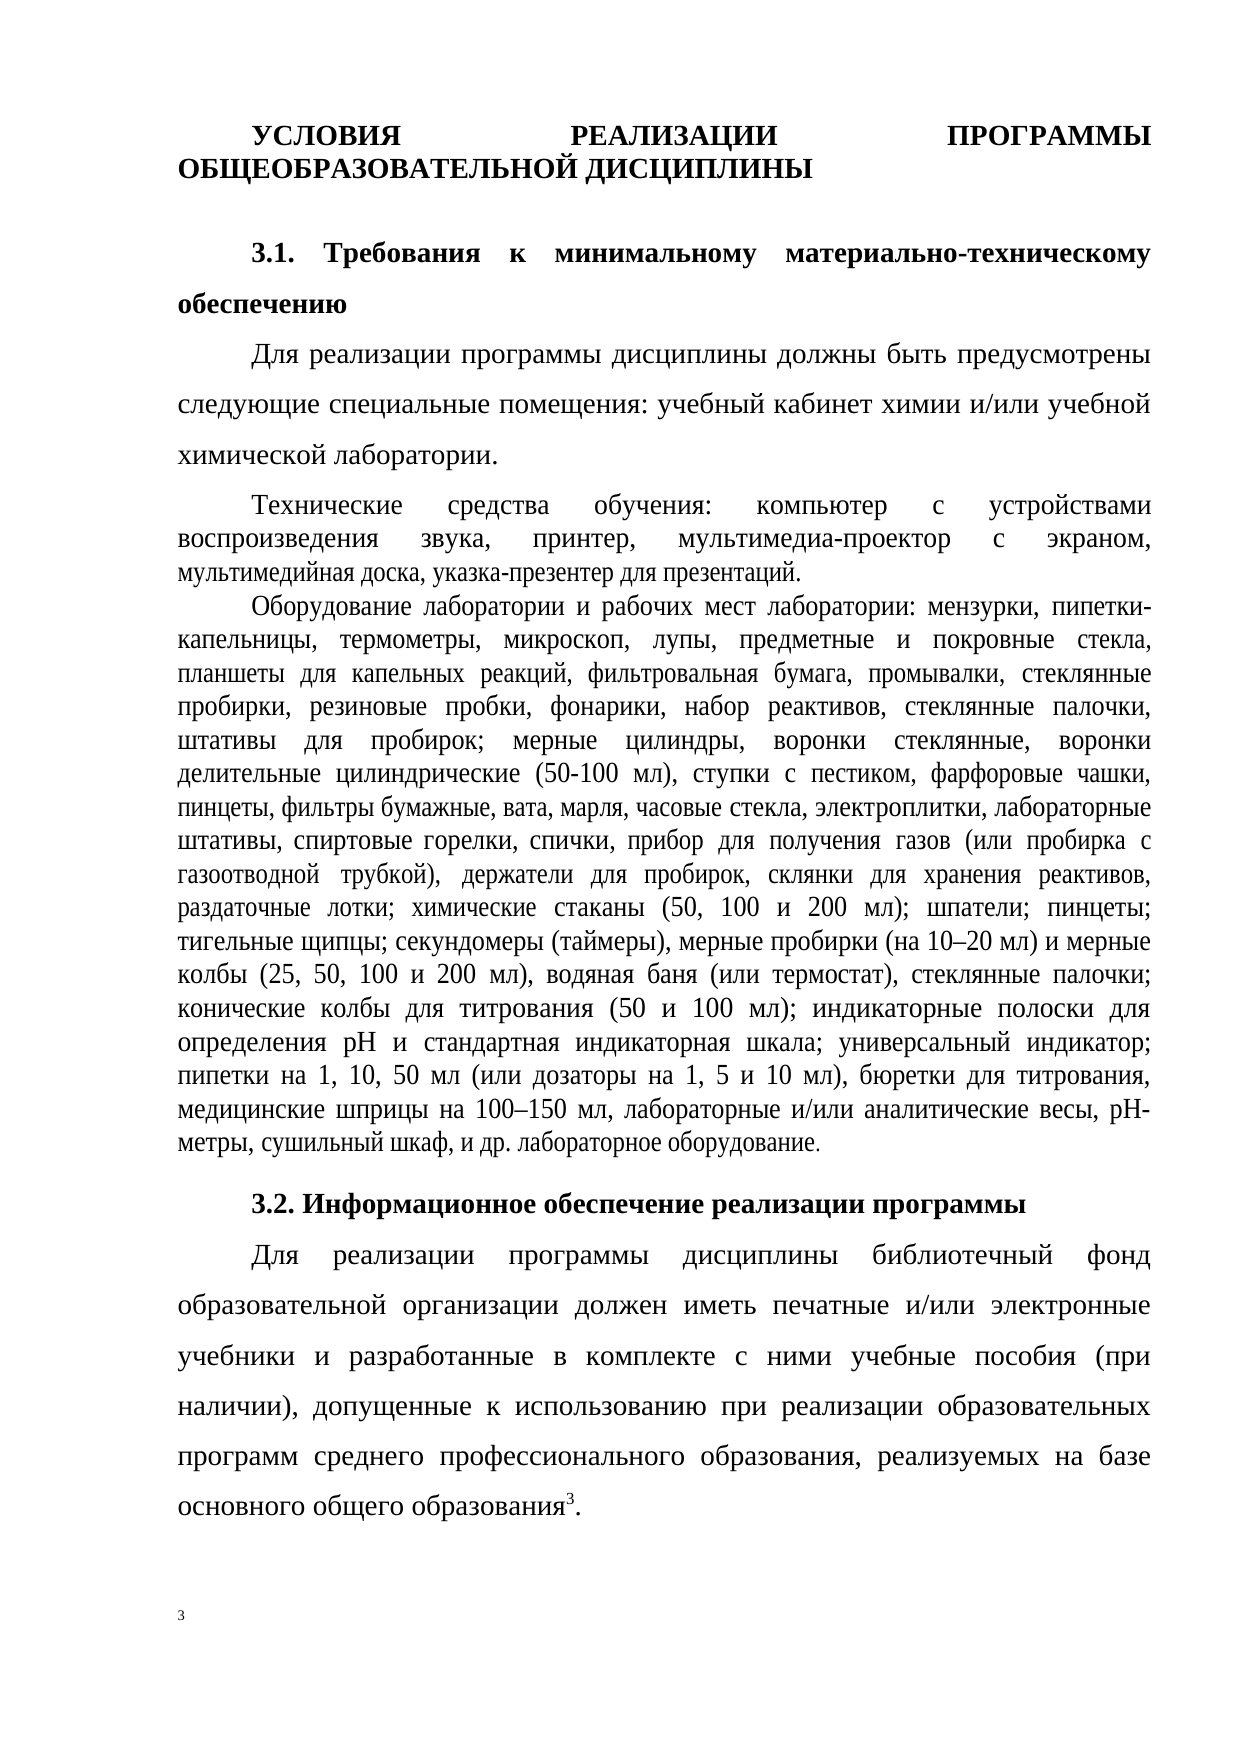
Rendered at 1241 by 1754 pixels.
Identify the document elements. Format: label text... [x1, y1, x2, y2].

text Оборудование лаборатории и рабочих мест лаборатории: мензурки, пипетки-капельницы, термометры, микроскоп, лупы, предметные и покровные стекла, планшеты для капельных реакций, фильтровальная бумага, промывалки, стеклянные пробирки, резиновые пробки, фонарики, набор реактивов, стеклянные палочки, штативы для пробирок; мерные цилиндры, воронки стеклянные, воронки делительные цилиндрические (50-100 мл), ступки с пестиком, фарфоровые чашки, пинцеты, фильтры бумажные, вата, марля, часовые стекла, электроплитки, лабораторные штативы, спиртовые горелки, спички, прибор для получения газов (или пробирка с газоотводной трубкой), держатели для пробирок, склянки для хранения реактивов, раздаточные лотки; химические стаканы (50, 100 и 200 мл); шпатели; пинцеты; тигельные щипцы; секундомеры (таймеры), мерные пробирки (на 10–20 мл) и мерные колбы (25, 50, 100 и 200 мл), водяная баня (или термостат), стеклянные палочки; конические колбы для титрования (50 и 100 мл); индикаторные полоски для определения рН и стандартная индикаторная шкала; универсальный индикатор; пипетки на 1, 10, 50 мл (или дозаторы на 1, 5 и 10 мл), бюретки для титрования, медицинские шприцы на 100–150 мл, лабораторные и/или аналитические весы, рН-метры, сушильный шкаф, и др. лабораторное оборудование. [177, 588, 1152, 1158]
text УСЛОВИЯ РЕАЛИЗАЦИИ ПРОГРАММЫ ОБЩЕОБРАЗОВАТЕЛЬНОЙ ДИСЦИПЛИНЫ [177, 118, 1152, 185]
text 3.2. Информационное обеспечение реализации программы [177, 1187, 1152, 1220]
text Для реализации программы дисциплины библиотечный фонд образовательной организации должен иметь печатные и/или электронные учебники и разработанные в комплекте с ними учебные пособия (при наличии), допущенные к использованию при реализации образовательных программ среднего профессионального образования, реализуемых на базе основного общего образования. [177, 1237, 1152, 1522]
text Для реализации программы дисциплины должны быть предусмотрены следующие специальные помещения: учебный кабинет химии и/или учебной химической лаборатории. [177, 336, 1152, 470]
text 3.1. Требования к минимальному материально-техническому обеспечению [177, 236, 1152, 319]
text Технические средства обучения: компьютер с устройствами воспроизведения звука, принтер, мультимедиа-проектор с экраном, мультимедийная доска, указка-презентер для презентаций. [177, 487, 1152, 588]
